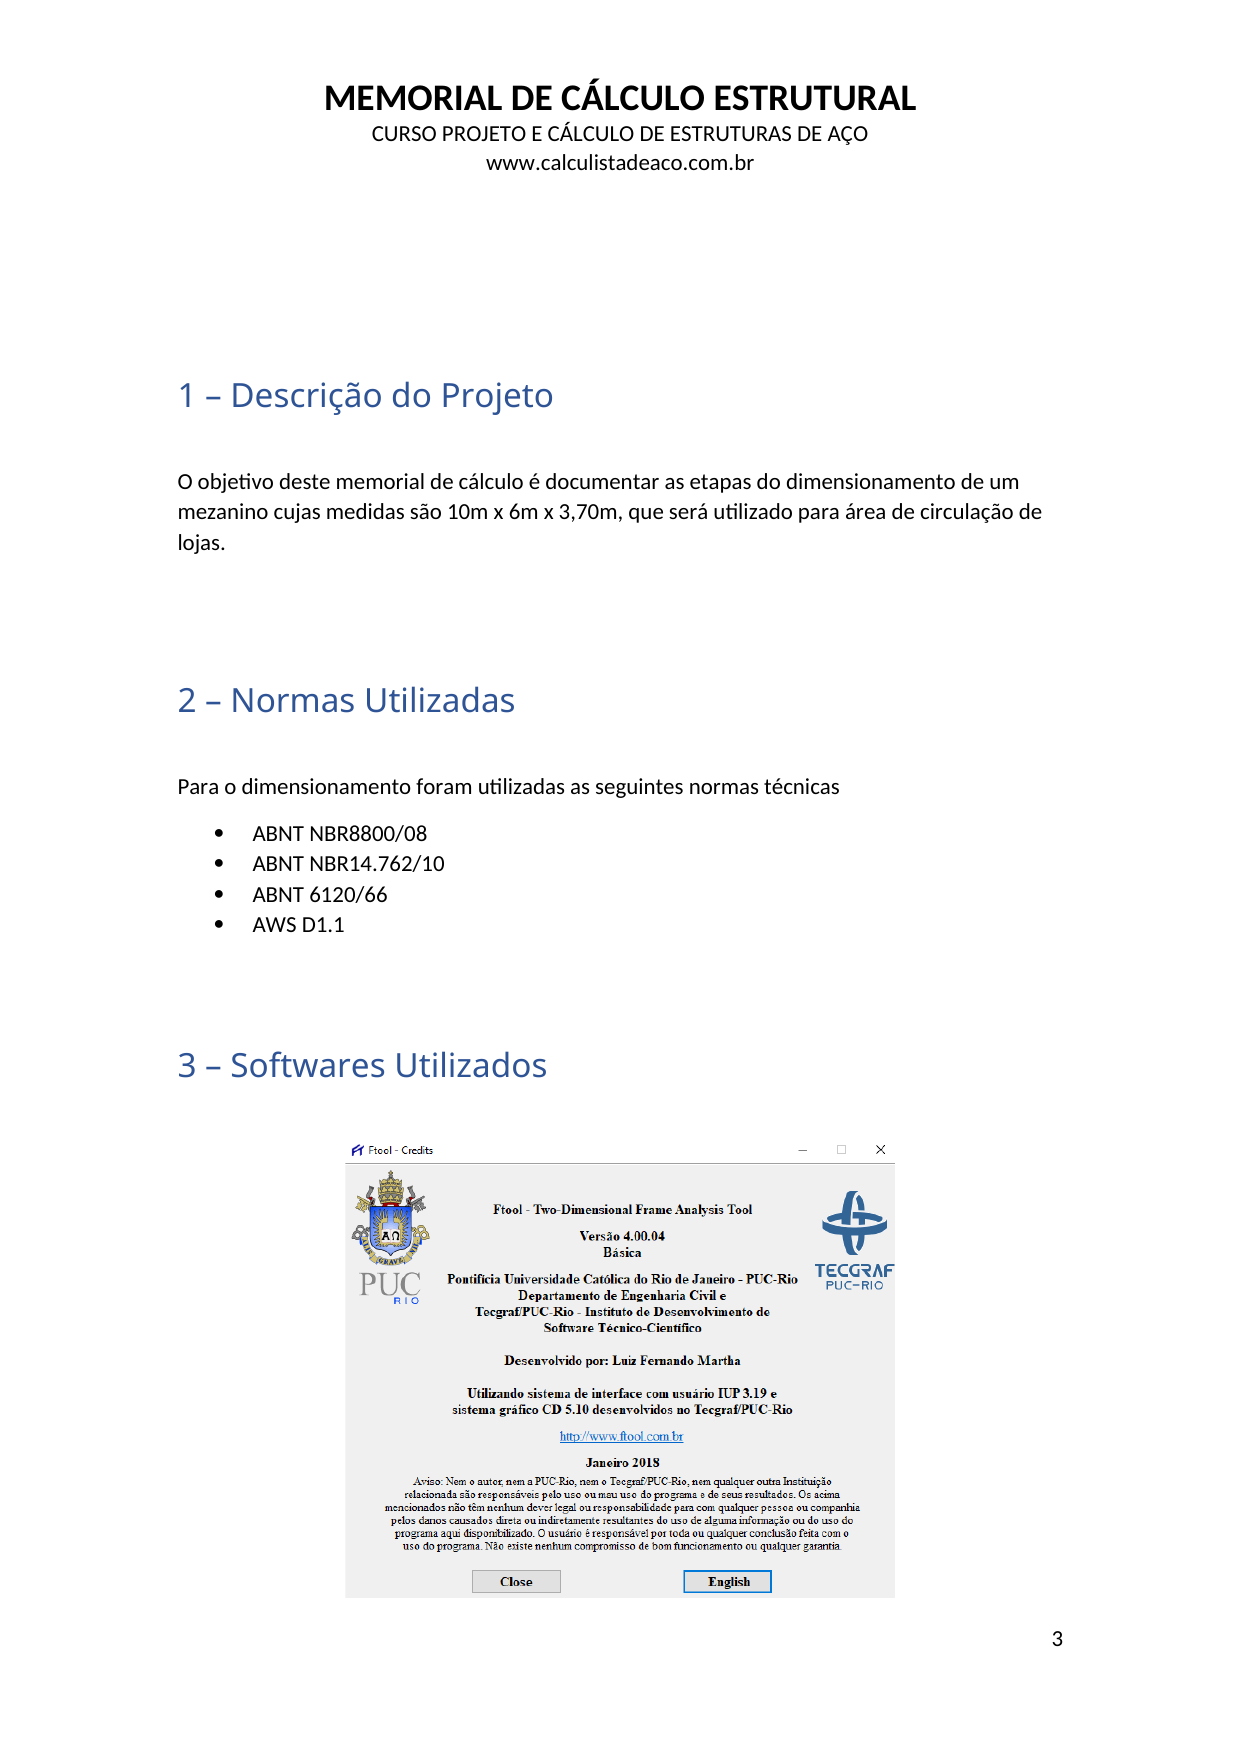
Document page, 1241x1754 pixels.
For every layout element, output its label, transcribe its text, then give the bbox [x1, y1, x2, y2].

list ABNT NBR14.762/10 [215, 849, 1063, 878]
subtitle 2 – Normas Utilizadas [177, 677, 1063, 722]
text Para o dimensionamento foram utilizadas as seguintes normas técnicas [177, 772, 1063, 801]
text O objetivo deste memorial de cálculo é documentar as etapas do dimensionamento de um mezanino cujas medidas são 10m x 6m x 3,70m, que será utilizado para área de circulação de lojas. [177, 467, 1063, 556]
subtitle 3 – Softwares Utilizados [177, 1042, 1063, 1088]
subtitle 1 – Descrição do Projeto [177, 371, 1063, 417]
picture [345, 1138, 895, 1598]
list AWS D1.1 [215, 910, 1063, 938]
list ABNT 6120/66 [215, 880, 1063, 908]
list ABNT NBR8800/08 [215, 819, 1063, 847]
